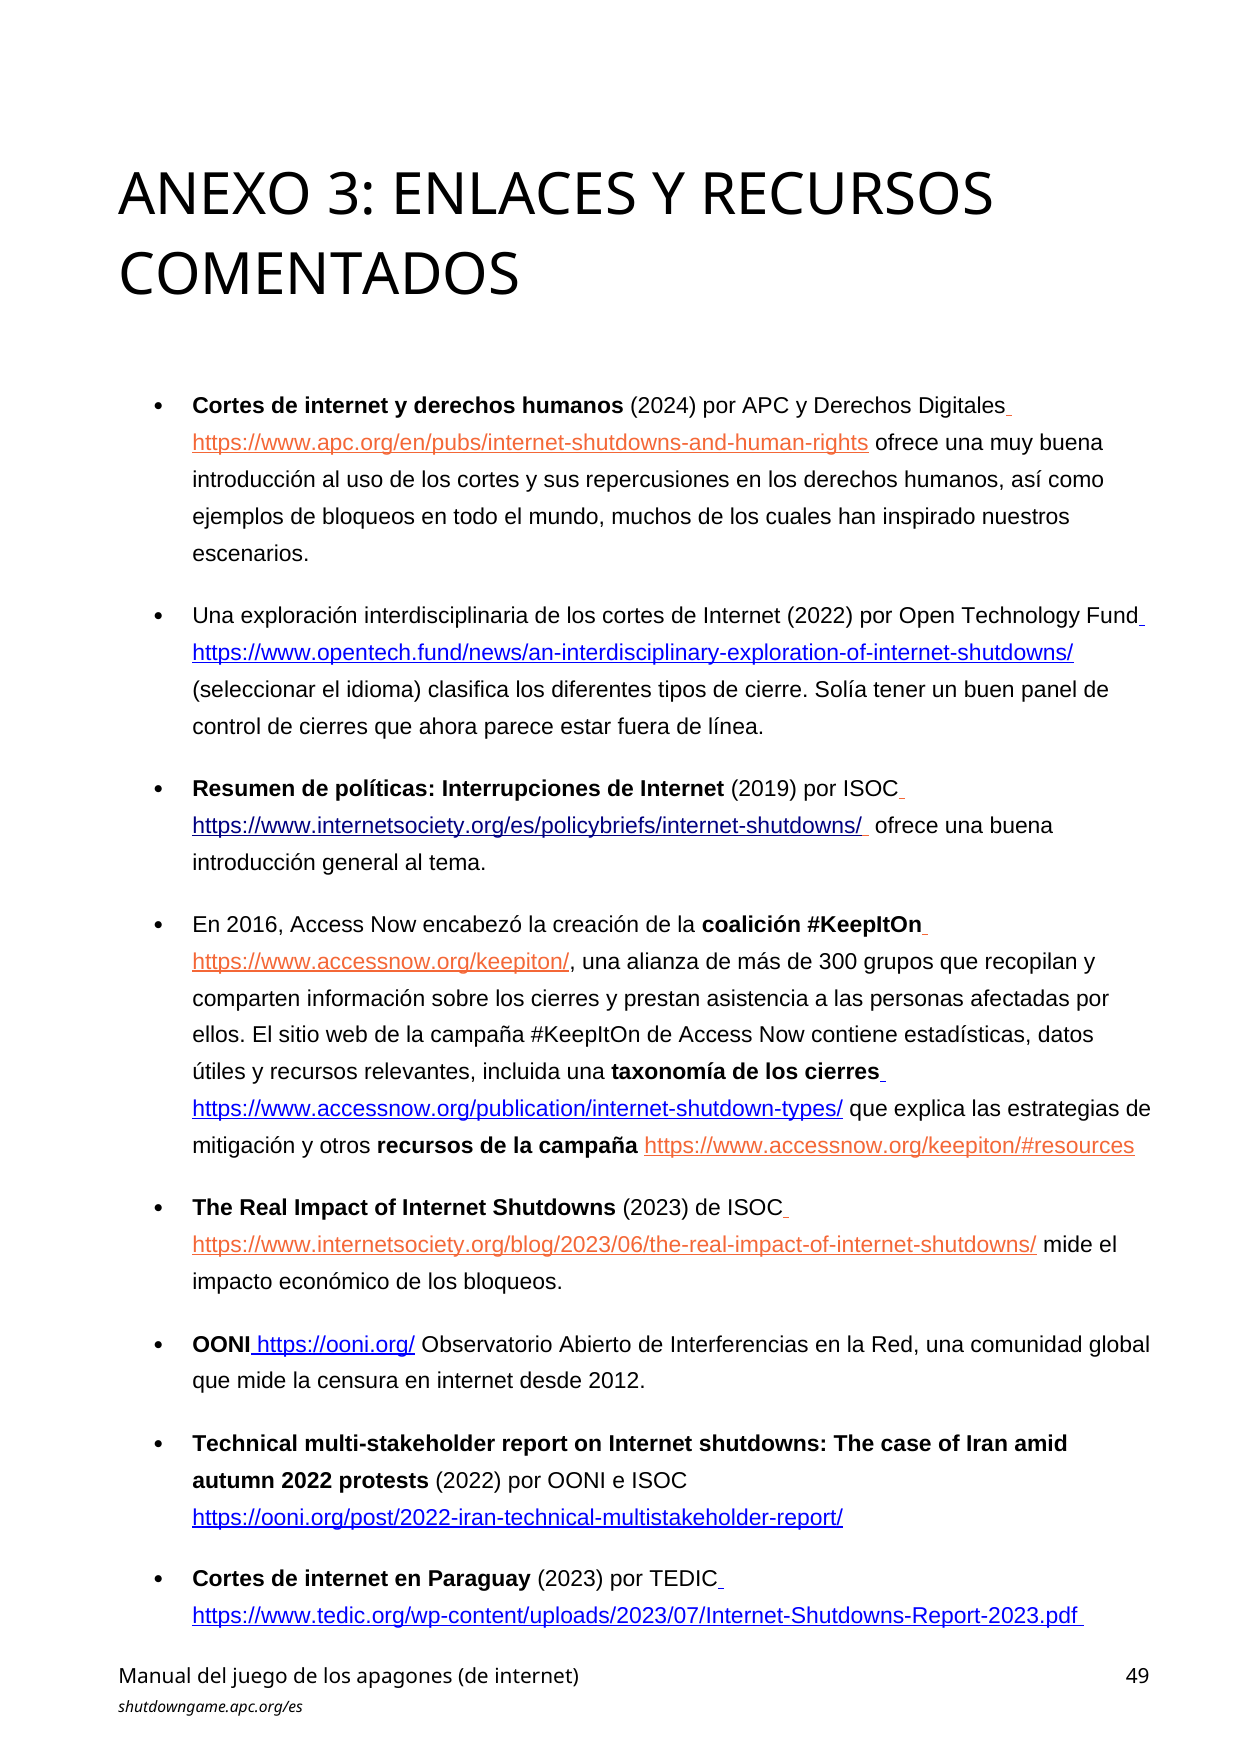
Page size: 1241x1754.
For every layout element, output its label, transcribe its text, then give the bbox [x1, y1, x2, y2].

list Cortes de internet en Paraguay (2023) por TEDIC https://www.tedic.org/wp-content/uploads/2023/07/Internet-Shutdowns-Report-2023.pdf [154, 1565, 1152, 1629]
list En 2016, Access Now encabezó la creación de la coalición #KeepItOn https://www.accessnow.org/keepiton/, una alianza de más de 300 grupos que recopilan y comparten información sobre los cierres y prestan asistencia a las personas afectadas por ellos. El sitio web de la campaña #KeepItOn de Access Now contiene estadísticas, datos útiles y recursos relevantes, incluida una taxonomía de los cierres https://www.accessnow.org/publication/internet-shutdown-types/ que explica las estrategias de mitigación y otros recursos de la campaña https://www.accessnow.org/keepiton/#resources [154, 911, 1152, 1158]
list Resumen de políticas: Interrupciones de Internet (2019) por ISOC https://www.internetsociety.org/es/policybriefs/internet-shutdowns/ ofrece una buena introducción general al tema. [154, 775, 1152, 875]
list OONI https://ooni.org/ Observatorio Abierto de Interferencias en la Red, una comunidad global que mide la censura en internet desde 2012. [154, 1331, 1152, 1394]
list Una exploración interdisciplinaria de los cortes de Internet (2022) por Open Technology Fund https://www.opentech.fund/news/an-interdisciplinary-exploration-of-internet-shutdowns/ (seleccionar el idioma) clasifica los diferentes tipos de cierre. Solía tener un buen panel de control de cierres que ahora parece estar fuera de línea. [154, 602, 1152, 739]
subtitle Anexo 3: Enlaces y recursos comentados [118, 152, 1152, 311]
list The Real Impact of Internet Shutdowns (2023) de ISOC https://www.internetsociety.org/blog/2023/06/the-real-impact-of-internet-shutdowns/ mide el impacto económico de los bloqueos. [154, 1194, 1152, 1294]
list Technical multi-stakeholder report on Internet shutdowns: The case of Iran amid autumn 2022 protests (2022) por OONI e ISOC https://ooni.org/post/2022-iran-technical-multistakeholder-report/ [154, 1430, 1152, 1530]
list Cortes de internet y derechos humanos (2024) por APC y Derechos Digitales https://www.apc.org/en/pubs/internet-shutdowns-and-human-rights ofrece una muy buena introducción al uso de los cortes y sus repercusiones en los derechos humanos, así como ejemplos de bloqueos en todo el mundo, muchos de los cuales han inspirado nuestros escenarios. [154, 392, 1152, 566]
